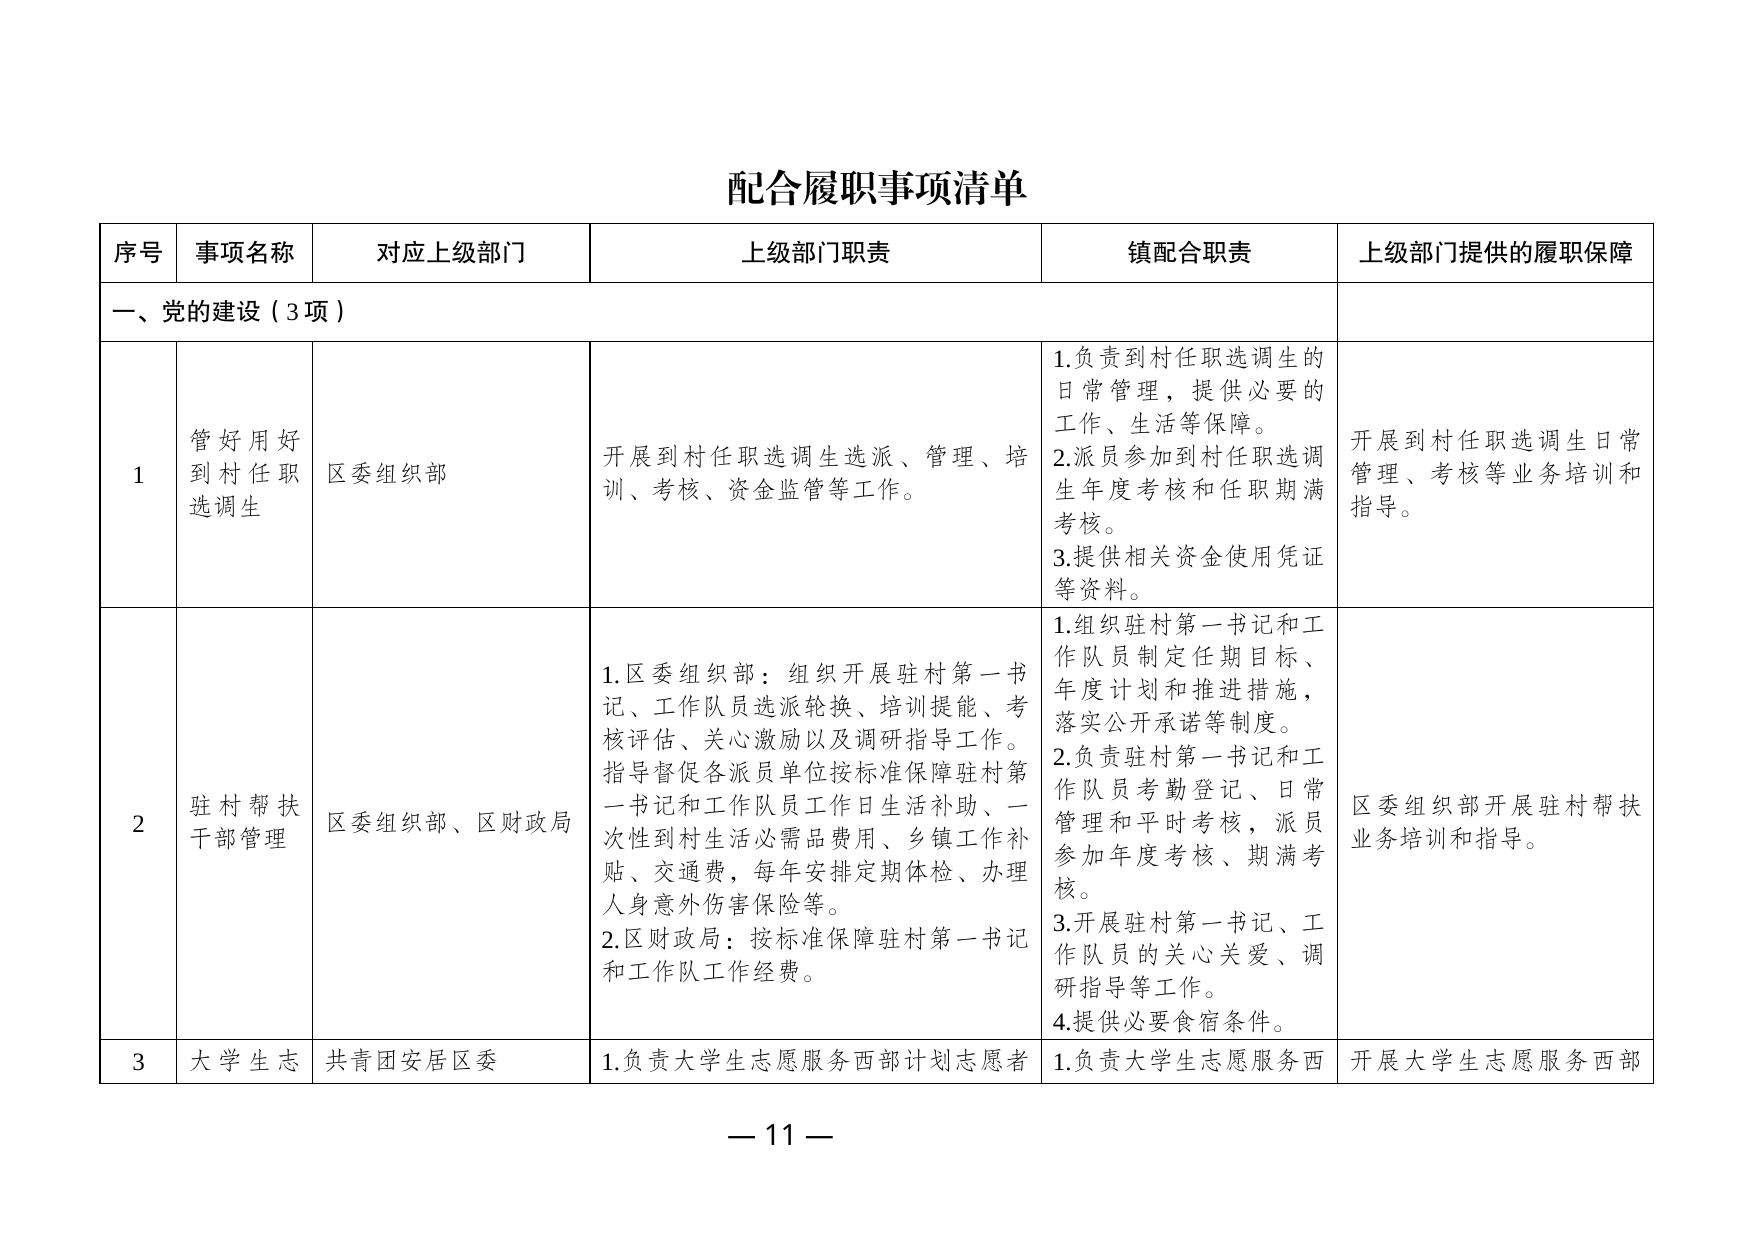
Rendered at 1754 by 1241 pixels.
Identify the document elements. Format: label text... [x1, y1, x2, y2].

table_cell 3 [101, 1040, 176, 1083]
text 配合履职事项清单 [148, 156, 1606, 223]
table_header 序号 [101, 224, 176, 282]
table_cell 区委组织部开展驻村帮扶业务培训和指导。 [1338, 608, 1653, 1038]
table_header 事项名称 [177, 224, 312, 282]
table_cell 大学生志愿服务西部计划项目管理 [177, 1040, 312, 1083]
table_cell 管好用好到村任职选调生 [177, 342, 312, 607]
table_header 镇配合职责 [1042, 224, 1337, 282]
table_cell 共青团安居区委 [313, 1040, 589, 1083]
table_cell 区委组织部 [313, 342, 589, 607]
table_cell 开展到村任职选调生日常管理、考核等业务培训和指导。 [1338, 342, 1653, 607]
table_header 上级部门提供的履职保障 [1338, 224, 1653, 282]
table_cell 开展到村任职选调生选派、管理、培训、考核、资金监管等工作。 [591, 342, 1041, 607]
table_cell 2 [101, 608, 176, 1038]
table_cell 1.负责到村任职选调生的日常管理，提供必要的工作、生活等保障。 2.派员参加到村任职选调生年度考核和任职期满考核。 3.提供相关资金使用凭证等资料。 [1042, 342, 1337, 607]
table_header 对应上级部门 [313, 224, 589, 282]
table_cell 1 [101, 342, 176, 607]
table_cell 一、党的建设（3项） [101, 283, 1337, 341]
table_cell 驻村帮扶干部管理 [177, 608, 312, 1038]
table_cell 开展大学生志愿服务西部计划志愿者日常管理方面的业务培训和指导。 [1338, 1040, 1653, 1083]
table_cell 区委组织部、区财政局 [313, 608, 589, 1038]
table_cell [1042, 1040, 1337, 1083]
table_cell 1.组织驻村第一书记和工作队员制定任期目标、年度计划和推进措施，落实公开承诺等制度。 2.负责驻村第一书记和工作队员考勤登记、日常管理和平时考核，派员参加年度考核、期满考核。 3.开展驻村第一书记、工作队员的关心关爱、调研指导等工作。 4.提供必要食宿条件。 [1042, 608, 1337, 1038]
table_header 上级部门职责 [591, 224, 1041, 282]
table_cell [1338, 283, 1653, 341]
table_cell 1.区委组织部：组织开展驻村第一书记、工作队员选派轮换、培训提能、考核评估、关心激励以及调研指导工作。指导督促各派员单位按标准保障驻村第一书记和工作队员工作日生活补助、一次性到村生活必需品费用、乡镇工作补贴、交通费，每年安排定期体检、办理人身意外伤害保险等。 2.区财政局：按标准保障驻村第一书记和工作队工作经费。 [591, 608, 1041, 1038]
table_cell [591, 1040, 1041, 1083]
